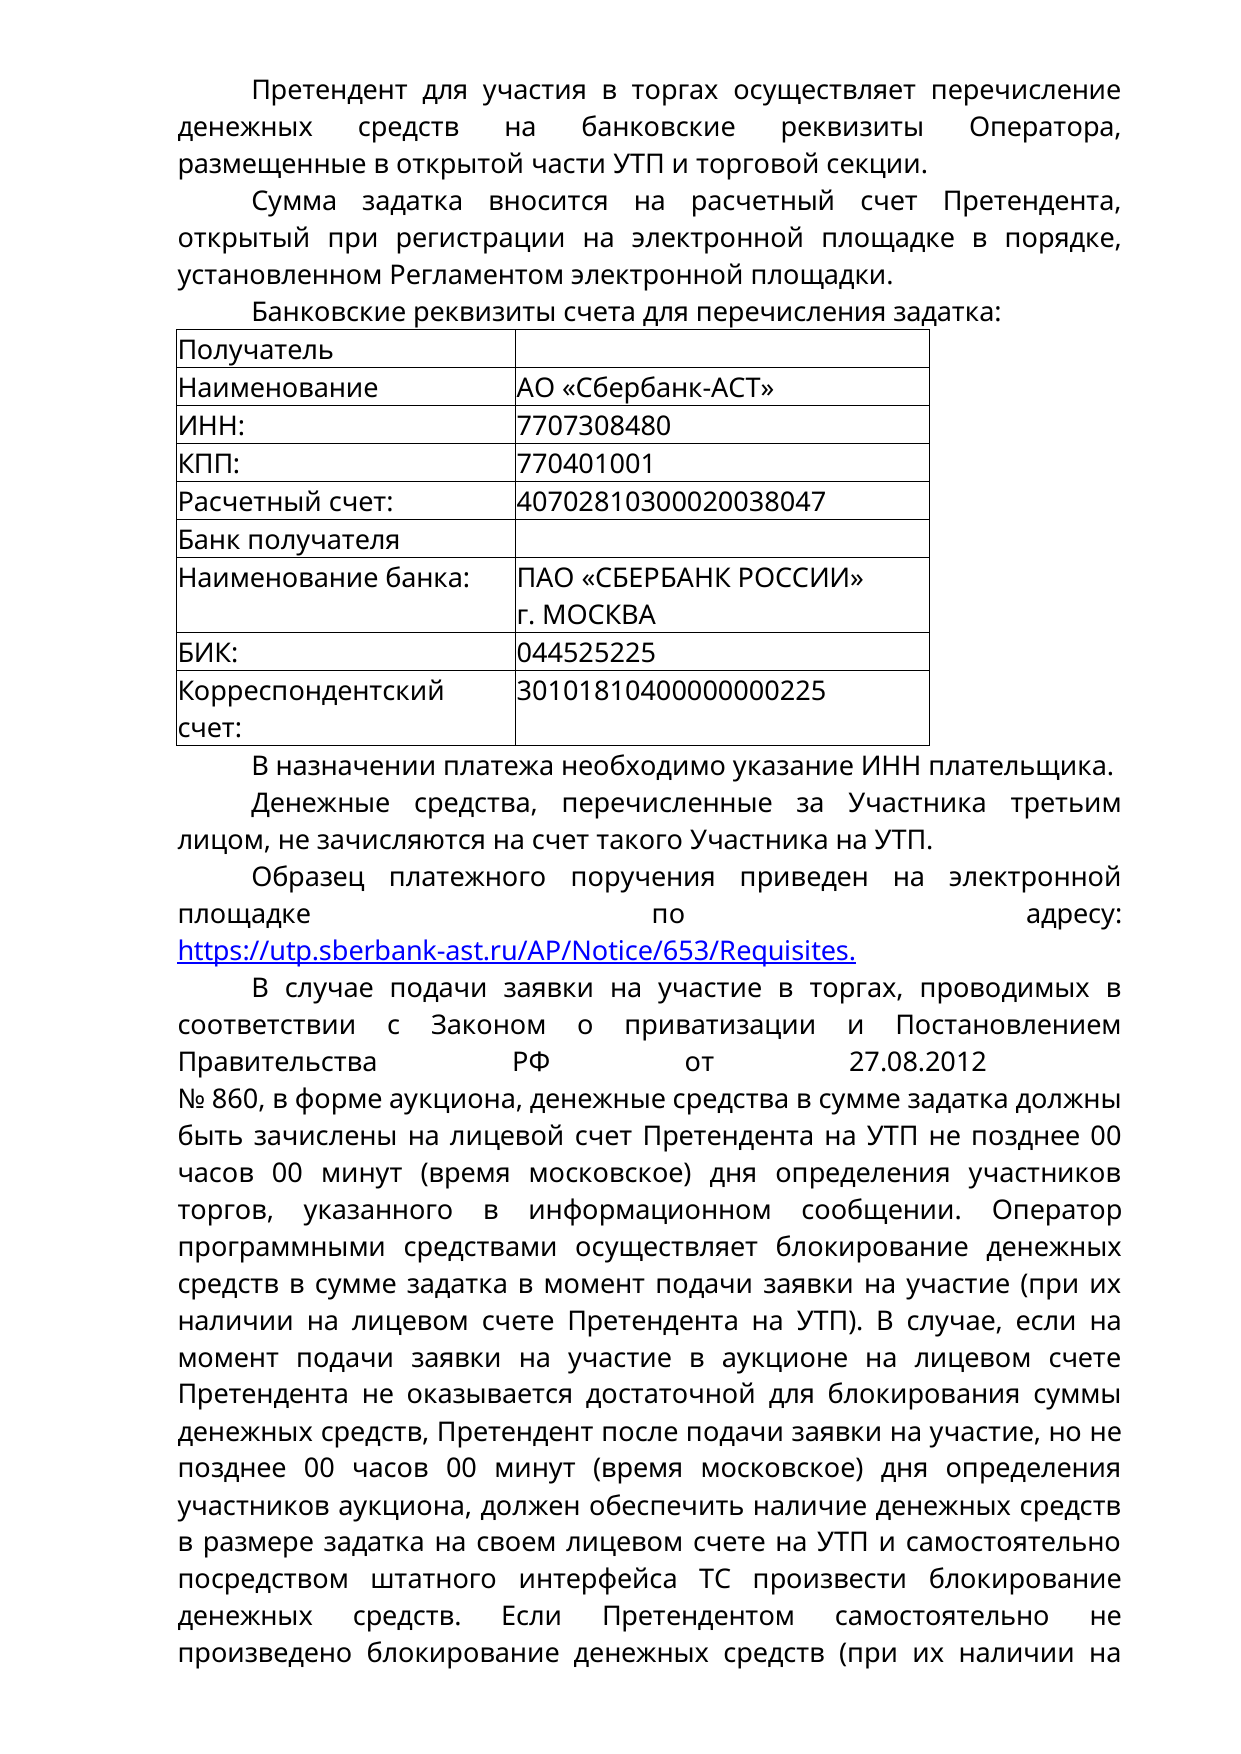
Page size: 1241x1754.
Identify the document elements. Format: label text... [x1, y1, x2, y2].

table_cell ПАО «СБЕРБАНК РОССИИ» г. МОСКВА [516, 558, 929, 632]
text Сумма задатка вносится на расчетный счет Претендента, открытый при регистрации на электронной площадке в порядке, установленном Регламентом электронной площадки. [177, 181, 1122, 292]
table_cell 30101810400000000225 [516, 671, 929, 745]
table_cell 044525225 [516, 633, 929, 670]
table_cell Корреспондентский счет: [177, 671, 515, 745]
table_cell [516, 520, 929, 557]
table_header [516, 330, 929, 367]
table_cell ИНН: [177, 406, 515, 443]
table_header Получатель [177, 330, 515, 367]
text Банковские реквизиты счета для перечисления задатка: [177, 292, 1122, 329]
table_cell БИК: [177, 633, 515, 670]
text Образец платежного поручения приведен на электронной площадке по адресу: https://utp.sberbank-ast.ru/AP/Notice/653/Requisites. [177, 857, 1122, 968]
table_cell Банк получателя [177, 520, 515, 557]
table_cell АО «Сбербанк-АСТ» [516, 368, 929, 405]
table_cell Наименование банка: [177, 558, 515, 632]
text Претендент для участия в торгах осуществляет перечисление денежных средств на банковские реквизиты Оператора, размещенные в открытой части УТП и торговой секции. [177, 70, 1122, 181]
table_cell КПП: [177, 444, 515, 481]
table_cell 7707308480 [516, 406, 929, 443]
text Денежные средства, перечисленные за Участника третьим лицом, не зачисляются на счет такого Участника на УТП. [177, 783, 1122, 857]
text В назначении платежа необходимо указание ИНН плательщика. [177, 746, 1122, 783]
table_cell 40702810300020038047 [516, 482, 929, 519]
table_cell 770401001 [516, 444, 929, 481]
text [177, 968, 1122, 1671]
table_cell Расчетный счет: [177, 482, 515, 519]
table_cell Наименование [177, 368, 515, 405]
